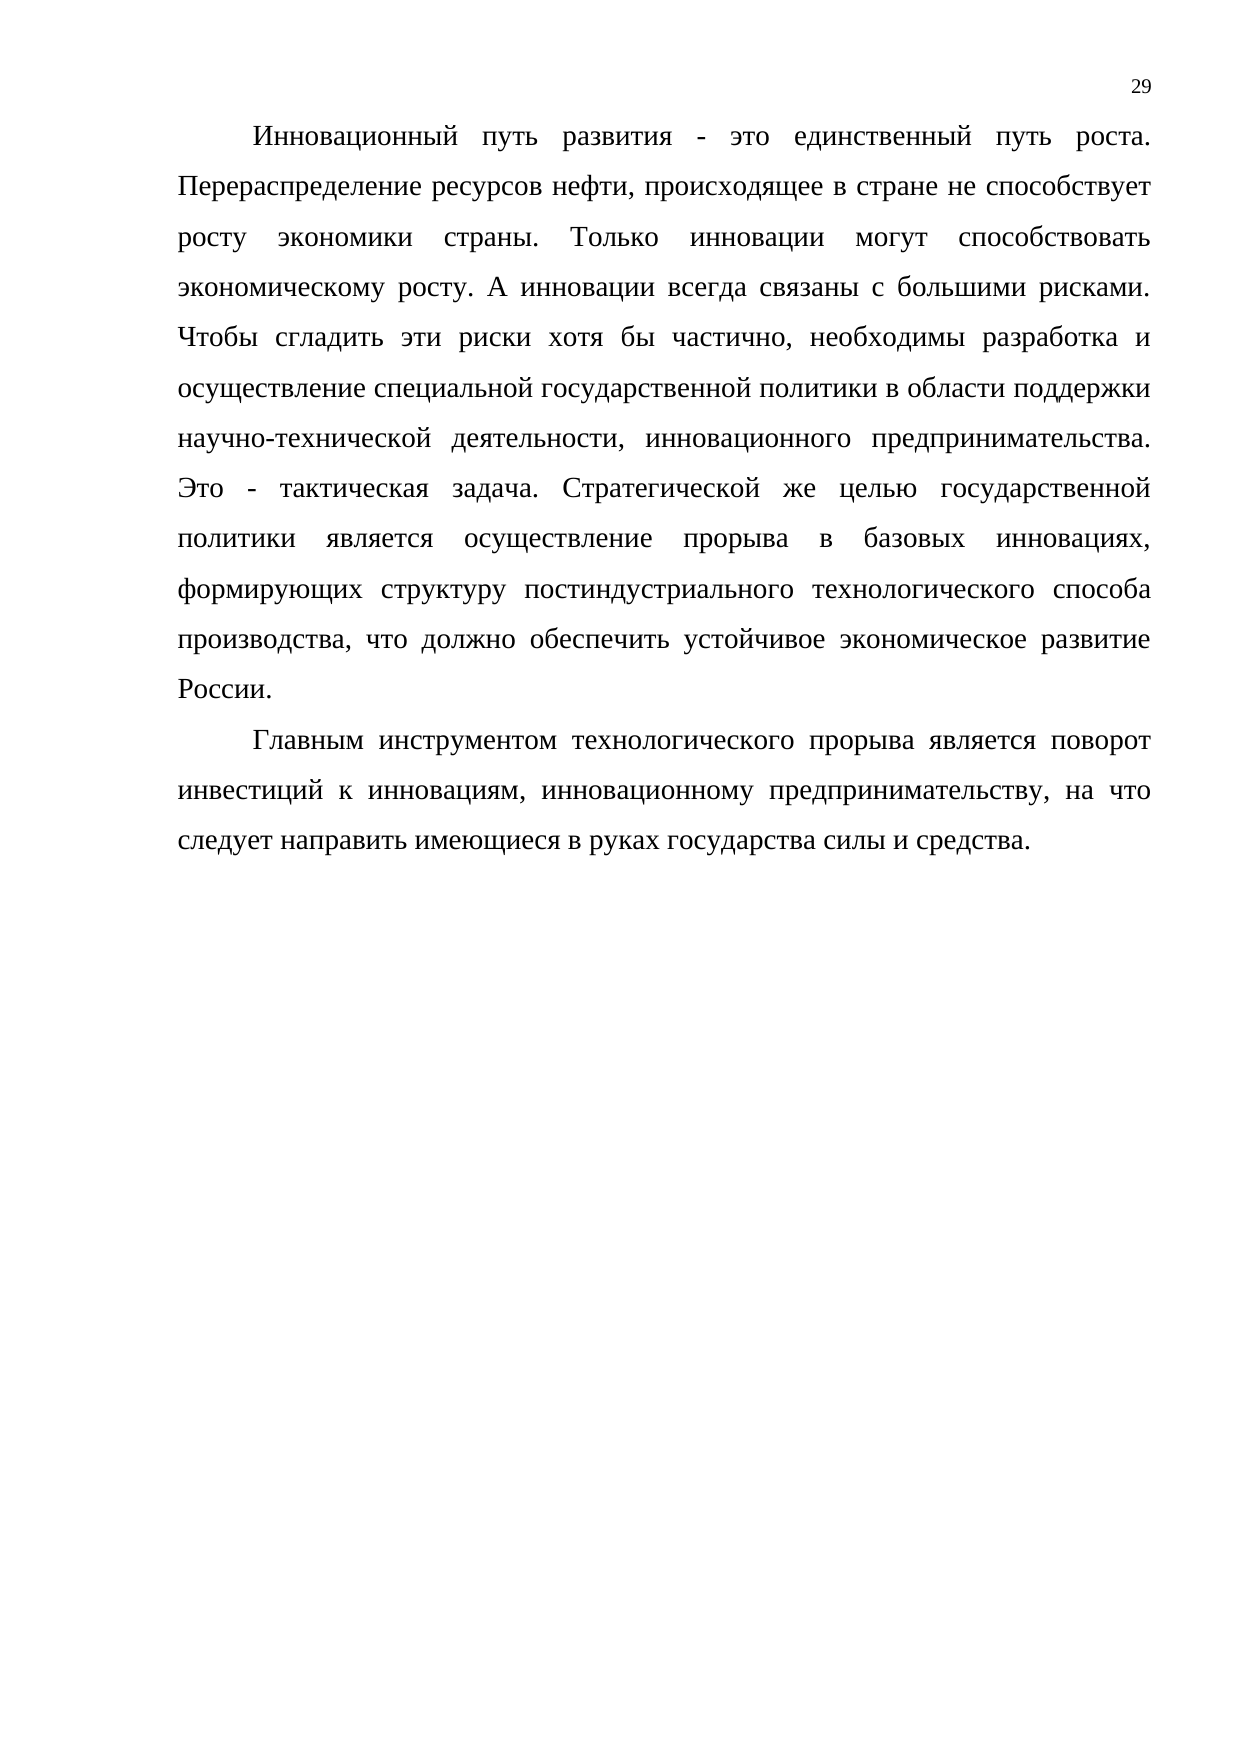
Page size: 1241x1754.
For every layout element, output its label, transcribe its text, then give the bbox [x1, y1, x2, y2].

text Главным инструментом технологического прорыва является поворот инвестиций к инновациям, инновационному предпринимательству, на что следует направить имеющиеся в руках государства силы и средства. [177, 722, 1152, 856]
text Инновационный путь развития - это единственный путь роста. Перераспределение ресурсов нефти, происходящее в стране не способствует росту экономики страны. Только инновации могут способствовать экономическому росту. А инновации всегда связаны с большими рисками. Чтобы сгладить эти риски хотя бы частично, необходимы разработка и осуществление специальной государственной политики в области поддержки научно-технической деятельности, инновационного предпринимательства. Это - тактическая задача. Стратегической же целью государственной политики является осуществление прорыва в базовых инновациях, формирующих структуру постиндустриального технологического способа производства, что должно обеспечить устойчивое экономическое развитие России. [177, 118, 1152, 705]
